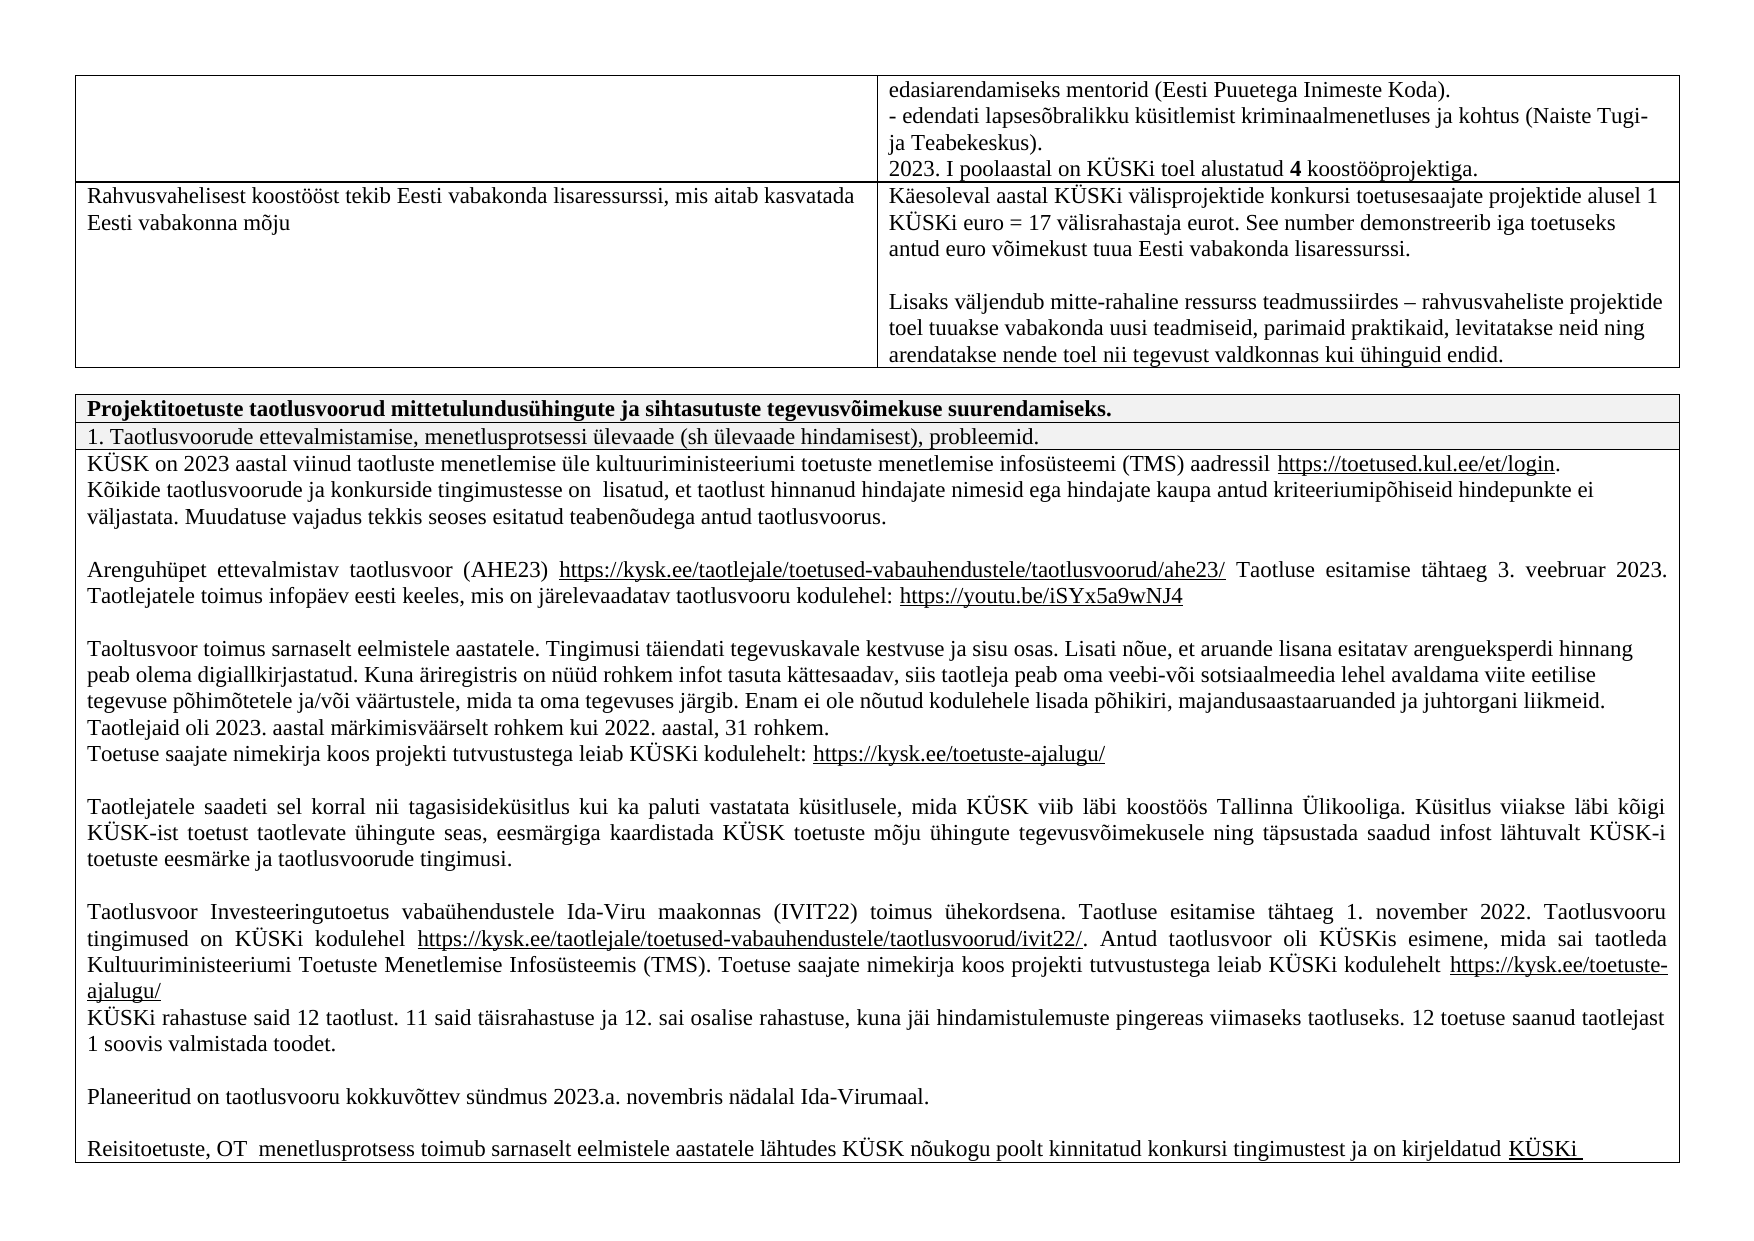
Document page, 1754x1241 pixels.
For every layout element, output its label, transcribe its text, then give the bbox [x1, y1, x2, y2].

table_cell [76, 76, 877, 181]
table_cell 1. Taotlusvoorude ettevalmistamise, menetlusprotsessi ülevaade (sh ülevaade hindamisest), probleemid. [76, 423, 1679, 449]
table_header Projektitoetuste taotlusvoorud mittetulundusühingute ja sihtasutuste tegevusvõimekuse suurendamiseks. [76, 395, 1679, 422]
table_cell Käesoleval aastal KÜSKi välisprojektide konkursi toetusesaajate projektide alusel 1 KÜSKi euro = 17 välisrahastaja eurot. See number demonstreerib iga toetuseks antud euro võimekust tuua Eesti vabakonda lisaressurssi. Lisaks väljendub mitte-rahaline ressurss teadmussiirdes – rahvusvaheliste projektide toel tuuakse vabakonda uusi teadmiseid, parimaid praktikaid, levitatakse neid ning arendatakse nende toel nii tegevust valdkonnas kui ühinguid endid. [878, 183, 1679, 367]
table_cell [878, 76, 1679, 181]
table_cell Rahvusvahelisest koostööst tekib Eesti vabakonda lisaressurssi, mis aitab kasvatada Eesti vabakonna mõju [76, 183, 877, 367]
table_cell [76, 450, 1679, 1162]
